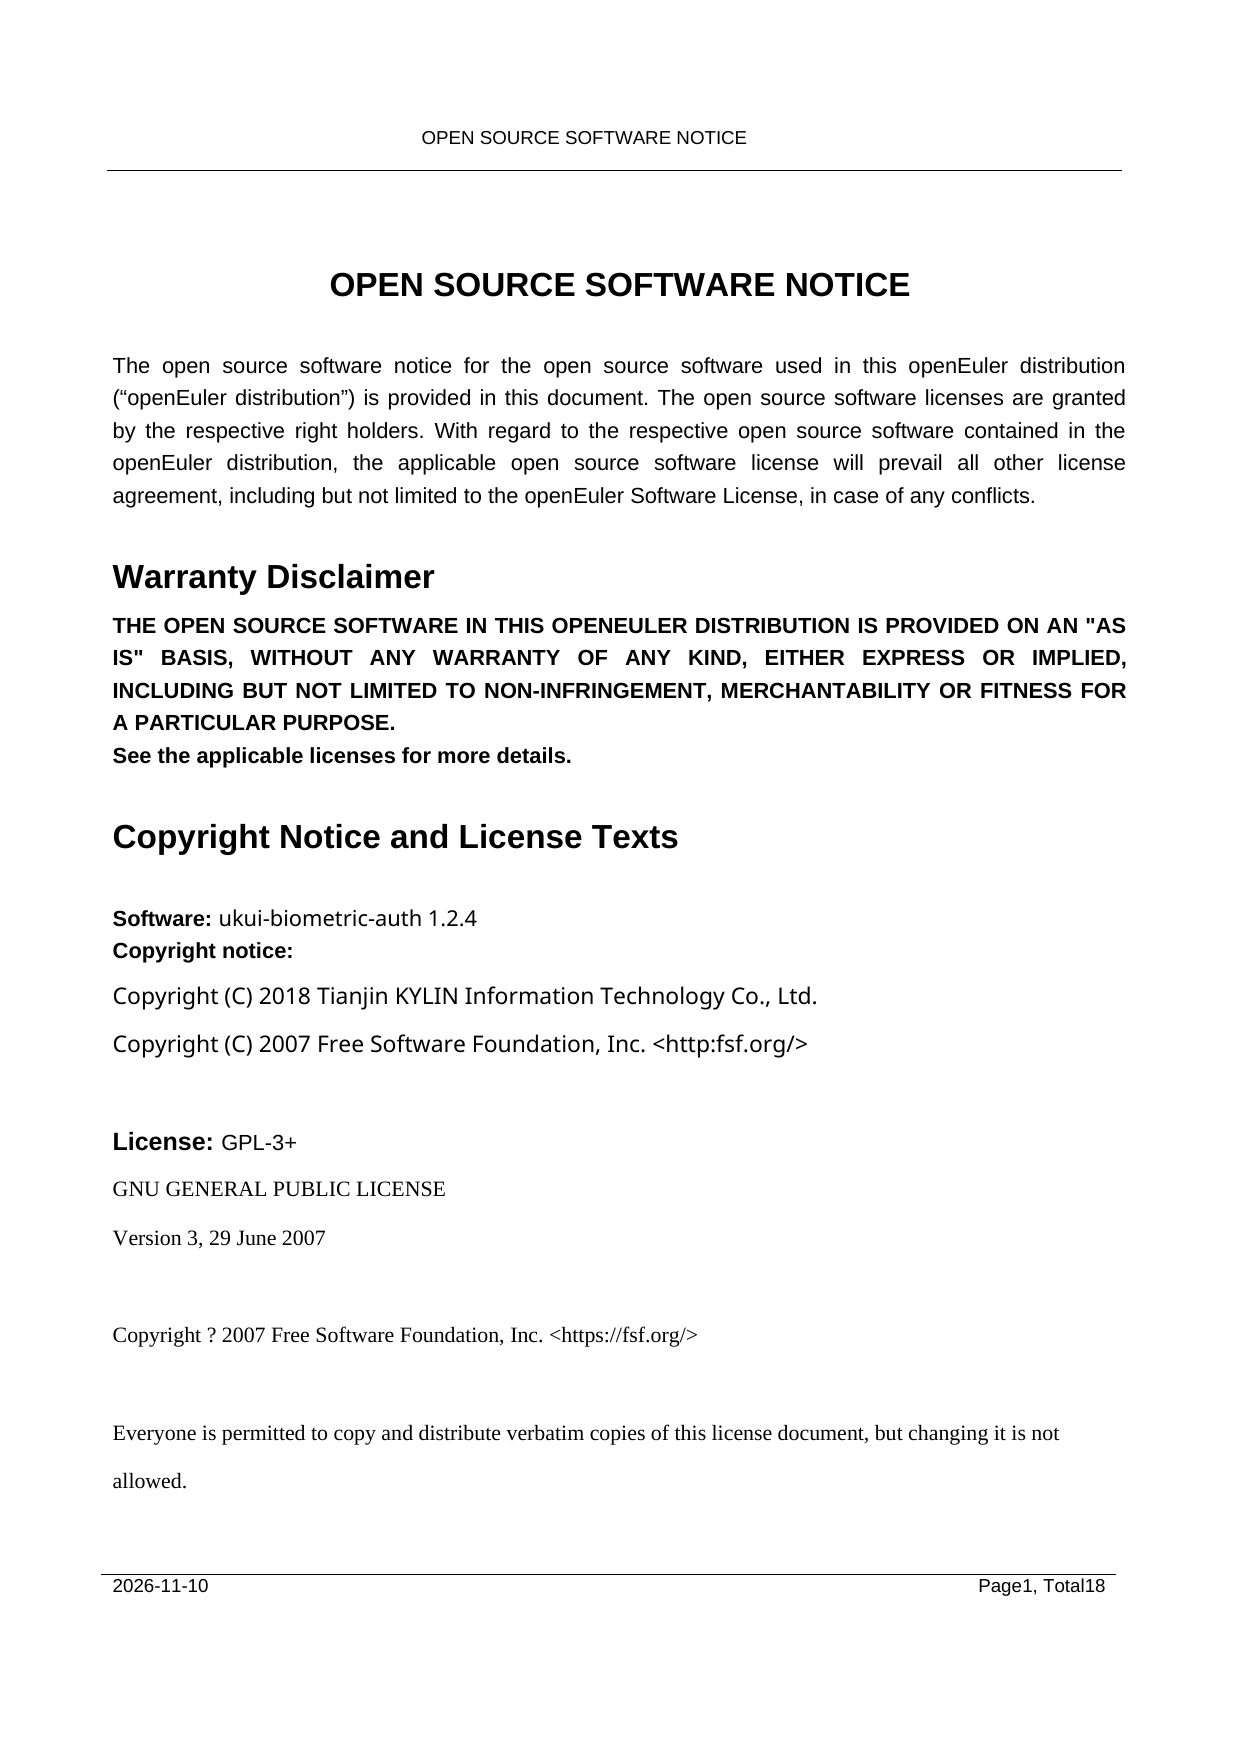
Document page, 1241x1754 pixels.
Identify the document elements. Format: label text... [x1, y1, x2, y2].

text Copyright (C) 2018 Tianjin KYLIN Information Technology Co., Ltd. Copyright (C) 2007 Free Software Foundation, Inc. <http:fsf.org/> [112, 979, 1128, 1109]
text License: GPL-3+ [112, 1125, 1128, 1158]
text The open source software notice for the open source software used in this openEuler distribution (“openEuler distribution”) is provided in this document. The open source software licenses are granted by the respective right holders. With regard to the respective open source software contained in the openEuler distribution, the applicable open source software license will prevail all other license agreement, including but not limited to the openEuler Software License, in case of any conflicts. [112, 349, 1128, 511]
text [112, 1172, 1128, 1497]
text OPEN SOURCE SOFTWARE NOTICE [112, 251, 1128, 316]
text Software: ukui-biometric-auth 1.2.4 [112, 901, 1128, 934]
text Copyright notice: [112, 934, 1128, 966]
text Copyright Notice and License Texts [112, 804, 1128, 869]
text THE OPEN SOURCE SOFTWARE IN THIS OPENEULER DISTRIBUTION IS PROVIDED ON AN "AS IS" BASIS, WITHOUT ANY WARRANTY OF ANY KIND, EITHER EXPRESS OR IMPLIED, INCLUDING BUT NOT LIMITED TO NON-INFRINGEMENT, MERCHANTABILITY OR FITNESS FOR A PARTICULAR PURPOSE. See the applicable licenses for more details. [112, 609, 1128, 771]
text Warranty Disclaimer [112, 544, 1128, 609]
